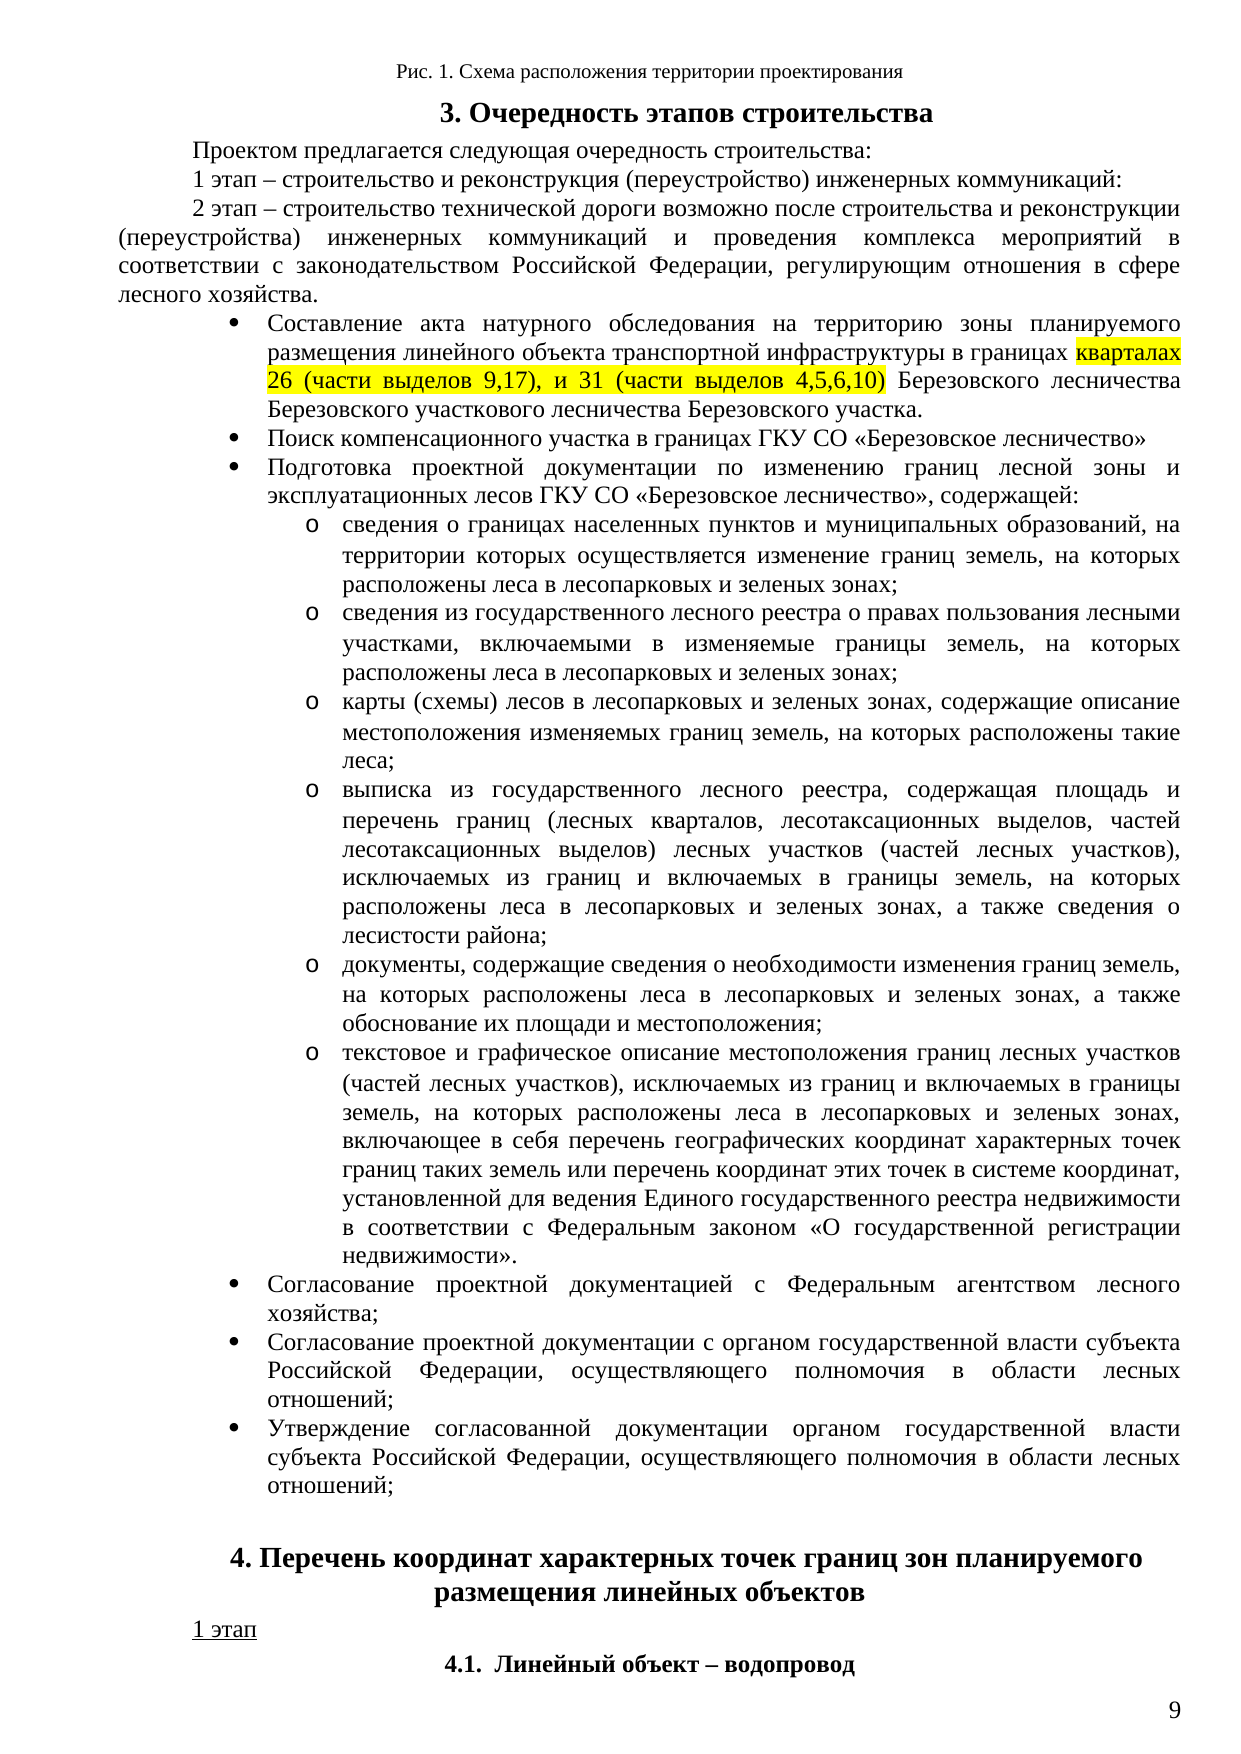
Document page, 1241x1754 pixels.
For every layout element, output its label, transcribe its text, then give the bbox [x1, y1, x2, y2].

list Подготовка проектной документации по изменению границ лесной зоны и эксплуатационных лесов ГКУ СО «Березовское лесничество», содержащей: [229, 452, 1181, 509]
text Проектом предлагается следующая очередность строительства: [118, 135, 1181, 164]
list карты (схемы) лесов в лесопарковых и зеленых зонах, содержащие описание местоположения изменяемых границ земель, на которых расположены такие леса; [304, 686, 1181, 774]
list сведения о границах населенных пунктов и муниципальных образований, на территории которых осуществляется изменение границ земель, на которых расположены леса в лесопарковых и зеленых зонах; [304, 509, 1181, 597]
subtitle 4. Перечень координат характерных точек границ зон планируемого размещения линейных объектов [118, 1540, 1181, 1607]
list документы, содержащие сведения о необходимости изменения границ земель, на которых расположены леса в лесопарковых и зеленых зонах, а также обоснование их площади и местоположения; [304, 949, 1181, 1037]
subtitle 4.1. Линейный объект – водопровод [118, 1649, 1181, 1677]
subtitle 3. Очередность этапов строительства [118, 96, 1181, 129]
list Поиск компенсационного участка в границах ГКУ СО «Березовское лесничество» [229, 423, 1181, 452]
text Рис. 1. Схема расположения территории проектирования [118, 59, 1181, 83]
list сведения из государственного лесного реестра о правах пользования лесными участками, включаемыми в изменяемые границы земель, на которых расположены леса в лесопарковых и зеленых зонах; [304, 597, 1181, 686]
text 2 этап – строительство технической дороги возможно после строительства и реконструкции (переустройства) инженерных коммуникаций и проведения комплекса мероприятий в соответствии с законодательством Российской Федерации, регулирующим отношения в сфере лесного хозяйства. [118, 193, 1181, 308]
list выписка из государственного лесного реестра, содержащая площадь и перечень границ (лесных кварталов, лесотаксационных выделов, частей лесотаксационных выделов) лесных участков (частей лесных участков), исключаемых из границ и включаемых в границы земель, на которых расположены леса в лесопарковых и зеленых зонах, а также сведения о лесистости района; [304, 774, 1181, 949]
text 1 этап [118, 1614, 1181, 1642]
text 1 этап – строительство и реконструкция (переустройство) инженерных коммуникаций: [118, 164, 1181, 193]
list Согласование проектной документацией с Федеральным агентством лесного хозяйства; [229, 1269, 1181, 1327]
list текстовое и графическое описание местоположения границ лесных участков (частей лесных участков), исключаемых из границ и включаемых в границы земель, на которых расположены леса в лесопарковых и зеленых зонах, включающее в себя перечень географических координат характерных точек границ таких земель или перечень координат этих точек в системе координат, установленной для ведения Единого государственного реестра недвижимости в соответствии с Федеральным законом «О государственной регистрации недвижимости». [304, 1037, 1181, 1269]
list Согласование проектной документации с органом государственной власти субъекта Российской Федерации, осуществляющего полномочия в области лесных отношений; [229, 1327, 1181, 1413]
list Утверждение согласованной документации органом государственной власти субъекта Российской Федерации, осуществляющего полномочия в области лесных отношений; [229, 1413, 1181, 1499]
list Составление акта натурного обследования на территорию зоны планируемого размещения линейного объекта транспортной инфраструктуры в границах кварталах 26 (части выделов 9,17), и 31 (части выделов 4,5,6,10) Березовского лесничества Березовского участкового лесничества Березовского участка. [229, 308, 1181, 423]
